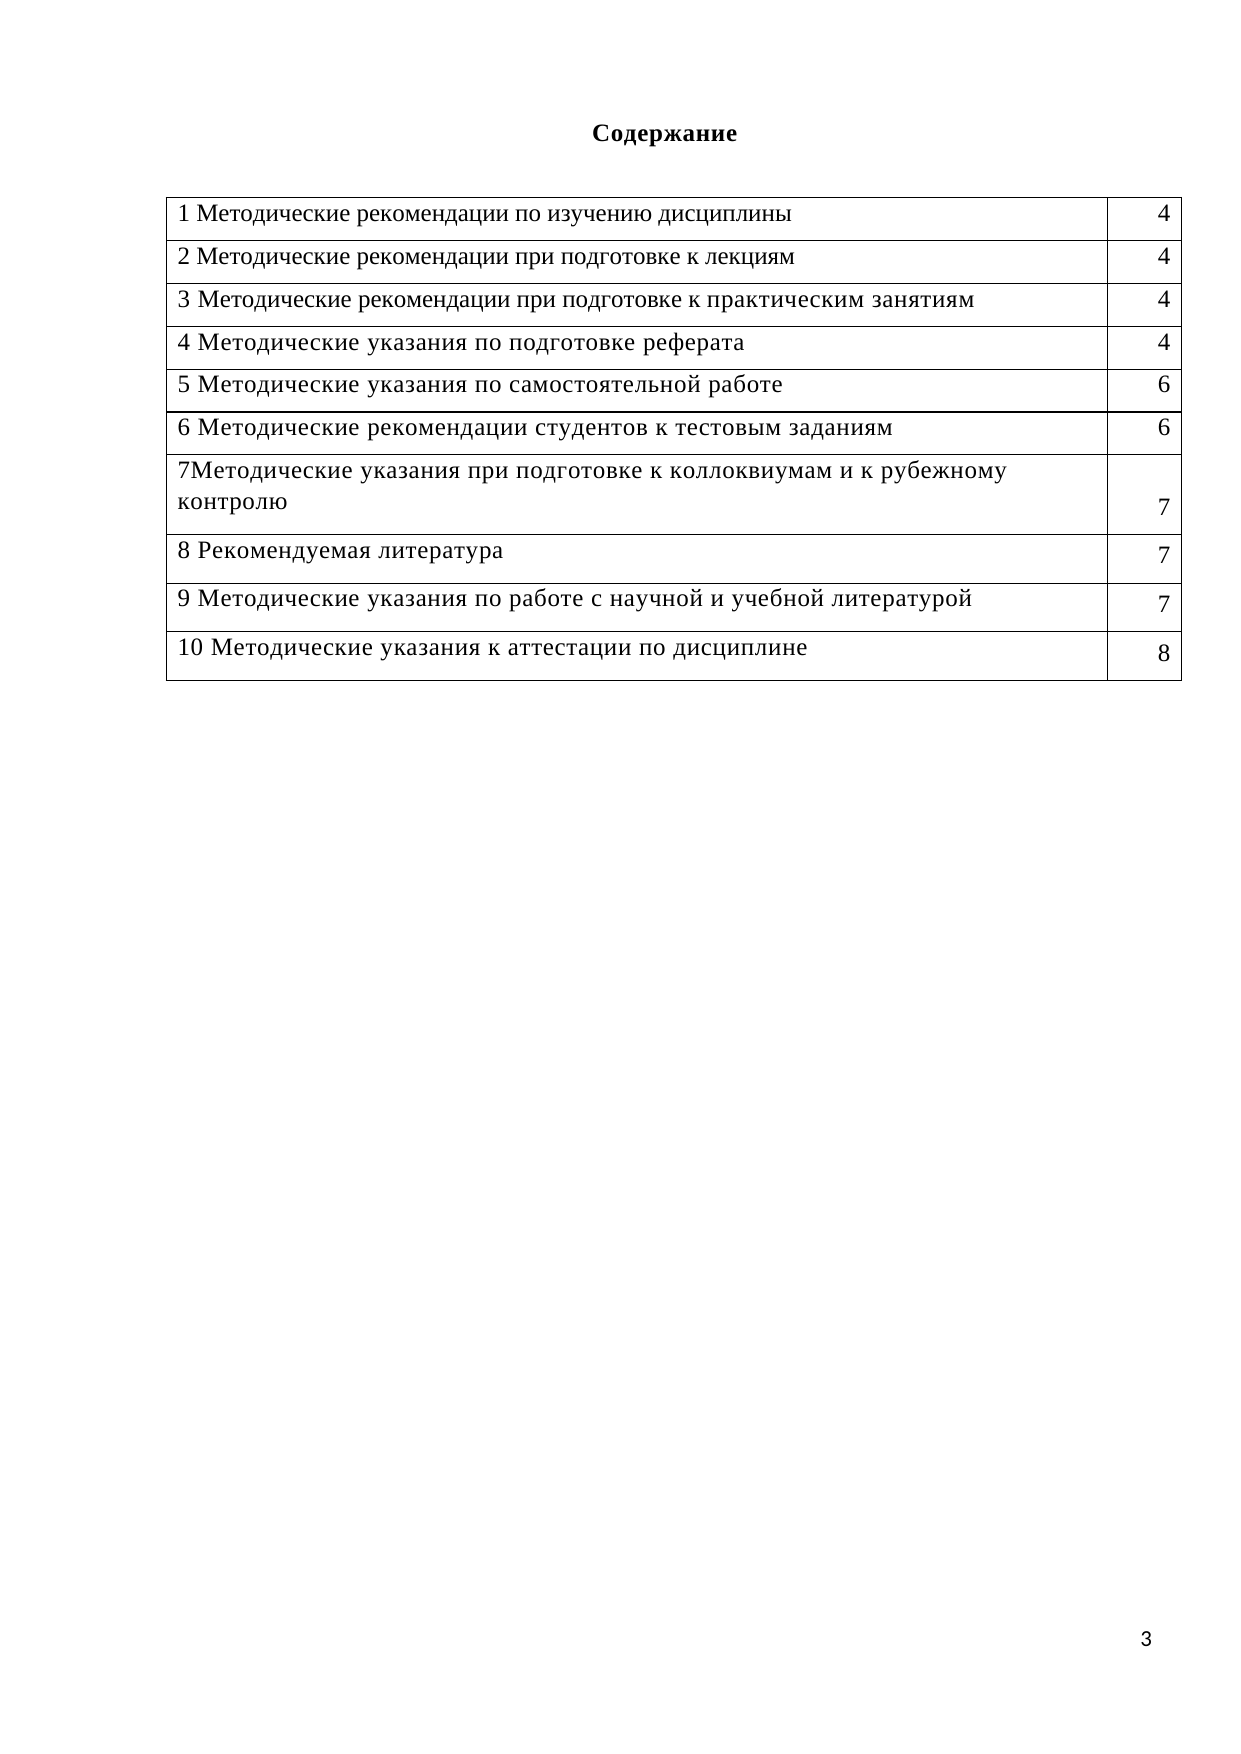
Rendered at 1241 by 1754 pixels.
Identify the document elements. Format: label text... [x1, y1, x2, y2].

table_header 1 Методические рекомендации по изучению дисциплины [167, 198, 1107, 240]
table_cell 7 [1108, 584, 1181, 631]
text Содержание [177, 118, 1152, 147]
table_cell 10 Методические указания к аттестации по дисциплине [167, 632, 1107, 679]
table_cell 8 Рекомендуемая литература [167, 535, 1107, 582]
table_cell 7 [1108, 455, 1181, 534]
table_cell 4 [1108, 284, 1181, 326]
table_cell 4 Методические указания по подготовке реферата [167, 327, 1107, 368]
table_cell 3 Методические рекомендации при подготовке к практическим занятиям [167, 284, 1107, 326]
table_cell 5 Методические указания по самостоятельной работе [167, 370, 1107, 411]
table_cell 6 [1108, 370, 1181, 411]
table_cell 2 Методические рекомендации при подготовке к лекциям [167, 241, 1107, 283]
table_cell 4 [1108, 327, 1181, 368]
table_cell 7 [1108, 535, 1181, 582]
table_cell 6 [1108, 413, 1181, 454]
table_cell 9 Методические указания по работе с научной и учебной литературой [167, 584, 1107, 631]
table_cell 8 [1108, 632, 1181, 679]
table_header 4 [1108, 198, 1181, 240]
table_cell 7Методические указания при подготовке к коллоквиумам и к рубежному контролю [167, 455, 1107, 534]
table_cell 4 [1108, 241, 1181, 283]
table_cell 6 Методические рекомендации студентов к тестовым заданиям [167, 413, 1107, 454]
